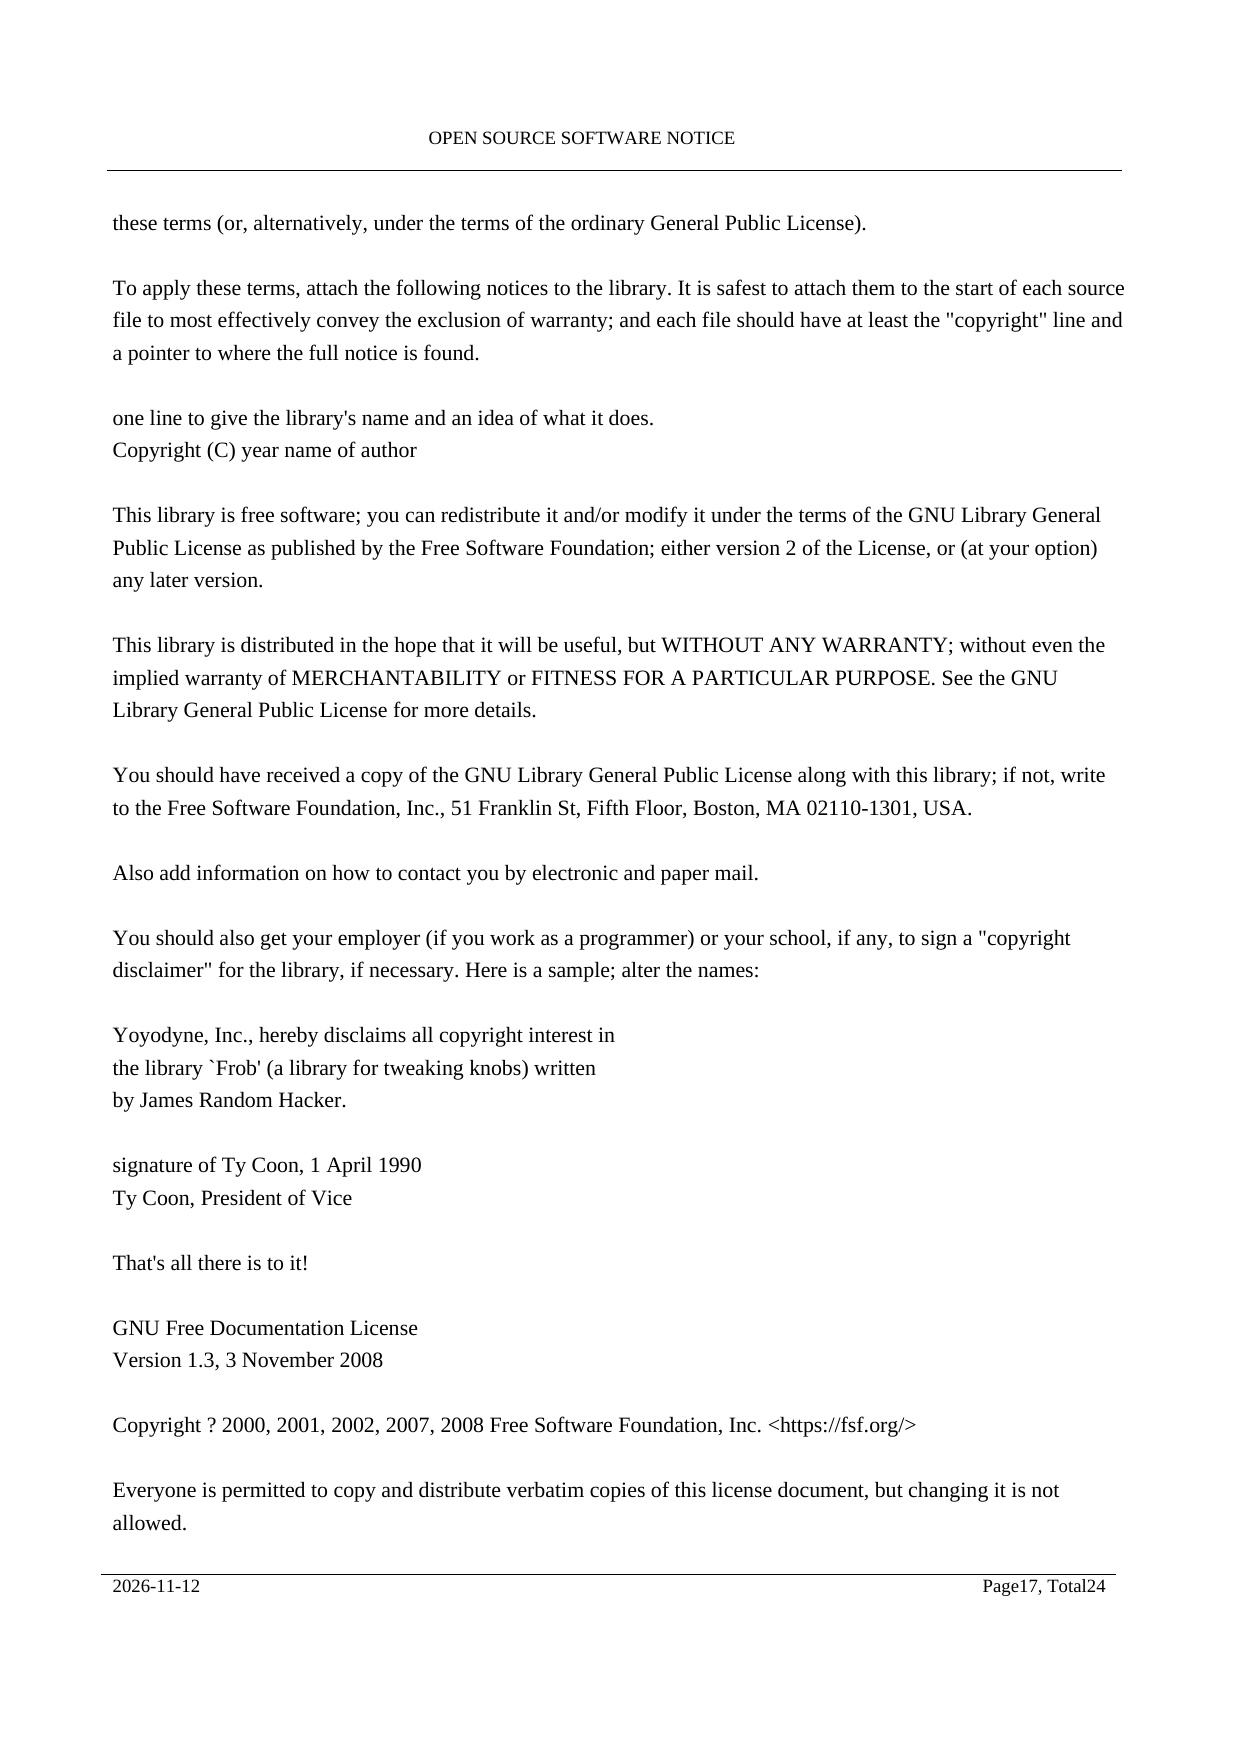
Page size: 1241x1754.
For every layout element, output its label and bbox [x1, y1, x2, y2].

text [112, 206, 1128, 1539]
